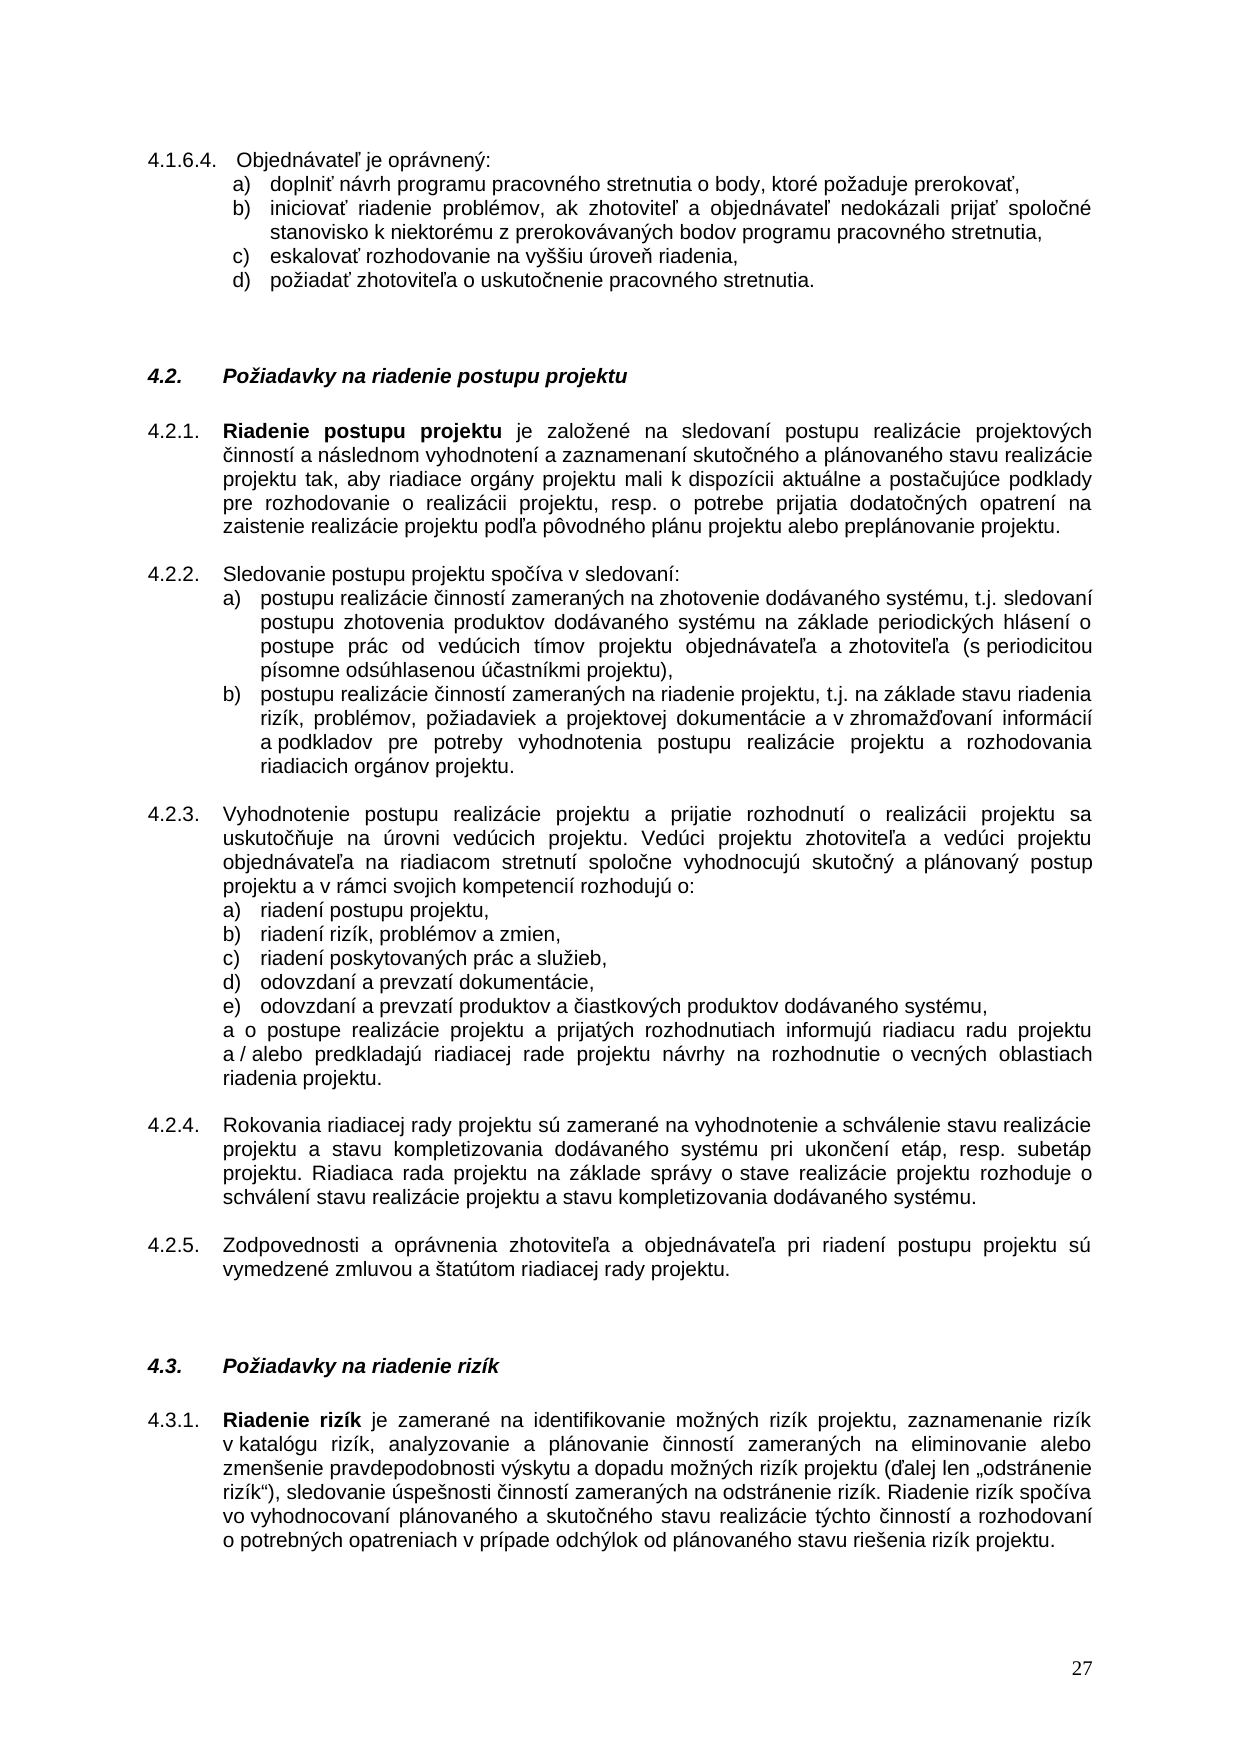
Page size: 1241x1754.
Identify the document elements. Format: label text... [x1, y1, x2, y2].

list Zodpovednosti a oprávnenia zhotoviteľa a objednávateľa pri riadení postupu projektu sú vymedzené zmluvou a štatútom riadiacej rady projektu. [148, 1233, 1093, 1281]
list Sledovanie postupu projektu spočíva v sledovaní: [148, 562, 1093, 586]
list požiadať zhotoviteľa o uskutočnenie pracovného stretnutia. [232, 267, 1093, 291]
list Vyhodnotenie postupu realizácie projektu a prijatie rozhodnutí o realizácii projektu sa uskutočňuje na úrovni vedúcich projektu. Vedúci projektu zhotoviteľa a vedúci projektu objednávateľa na riadiacom stretnutí spoločne vyhodnocujú skutočný a plánovaný postup projektu a v rámci svojich kompetencií rozhodujú o: [148, 802, 1093, 898]
list doplniť návrh programu pracovného stretnutia o body, ktoré požaduje prerokovať, [232, 172, 1093, 196]
list postupu realizácie činností zameraných na zhotovenie dodávaného systému, t.j. sledovaní postupu zhotovenia produktov dodávaného systému na základe periodických hlásení o postupe prác od vedúcich tímov projektu objednávateľa a zhotoviteľa (s periodicitou písomne odsúhlasenou účastníkmi projektu), [223, 586, 1093, 682]
text a o postupe realizácie projektu a prijatých rozhodnutiach informujú riadiacu radu projektu a / alebo predkladajú riadiacej rade projektu návrhy na rozhodnutie o vecných oblastiach riadenia projektu. [223, 1017, 1093, 1089]
list Objednávateľ je oprávnený: [148, 148, 1093, 172]
subtitle Požiadavky na riadenie postupu projektu [148, 364, 1093, 388]
list postupu realizácie činností zameraných na riadenie projektu, t.j. na základe stavu riadenia rizík, problémov, požiadaviek a projektovej dokumentácie a v zhromažďovaní informácií a podkladov pre potreby vyhodnotenia postupu realizácie projektu a rozhodovania riadiacich orgánov projektu. [223, 682, 1093, 778]
list Riadenie rizík je zamerané na identifikovanie možných rizík projektu, zaznamenanie rizík v katalógu rizík, analyzovanie a plánovanie činností zameraných na eliminovanie alebo zmenšenie pravdepodobnosti výskytu a dopadu možných rizík projektu (ďalej len „odstránenie rizík“), sledovanie úspešnosti činností zameraných na odstránenie rizík. Riadenie rizík spočíva vo vyhodnocovaní plánovaného a skutočného stavu realizácie týchto činností a rozhodovaní o potrebných opatreniach v prípade odchýlok od plánovaného stavu riešenia rizík projektu. [148, 1408, 1093, 1552]
list iniciovať riadenie problémov, ak zhotoviteľ a objednávateľ nedokázali prijať spoločné stanovisko k niektorému z prerokovávaných bodov programu pracovného stretnutia, [232, 196, 1093, 243]
list odovzdaní a prevzatí dokumentácie, [223, 969, 1093, 993]
list odovzdaní a prevzatí produktov a čiastkových produktov dodávaného systému, [223, 993, 1093, 1017]
list Rokovania riadiacej rady projektu sú zamerané na vyhodnotenie a schválenie stavu realizácie projektu a stavu kompletizovania dodávaného systému pri ukončení etáp, resp. subetáp projektu. Riadiaca rada projektu na základe správy o stave realizácie projektu rozhoduje o schválení stavu realizácie projektu a stavu kompletizovania dodávaného systému. [148, 1113, 1093, 1209]
list Riadenie postupu projektu je založené na sledovaní postupu realizácie projektových činností a následnom vyhodnotení a zaznamenaní skutočného a plánovaného stavu realizácie projektu tak, aby riadiace orgány projektu mali k dispozícii aktuálne a postačujúce podklady pre rozhodovanie o realizácii projektu, resp. o potrebe prijatia dodatočných opatrení na zaistenie realizácie projektu podľa pôvodného plánu projektu alebo preplánovanie projektu. [148, 418, 1093, 538]
list eskalovať rozhodovanie na vyššiu úroveň riadenia, [232, 243, 1093, 267]
subtitle Požiadavky na riadenie rizík [148, 1354, 1093, 1378]
list riadení postupu projektu, [223, 898, 1093, 922]
list riadení poskytovaných prác a služieb, [223, 946, 1093, 969]
list riadení rizík, problémov a zmien, [223, 922, 1093, 946]
